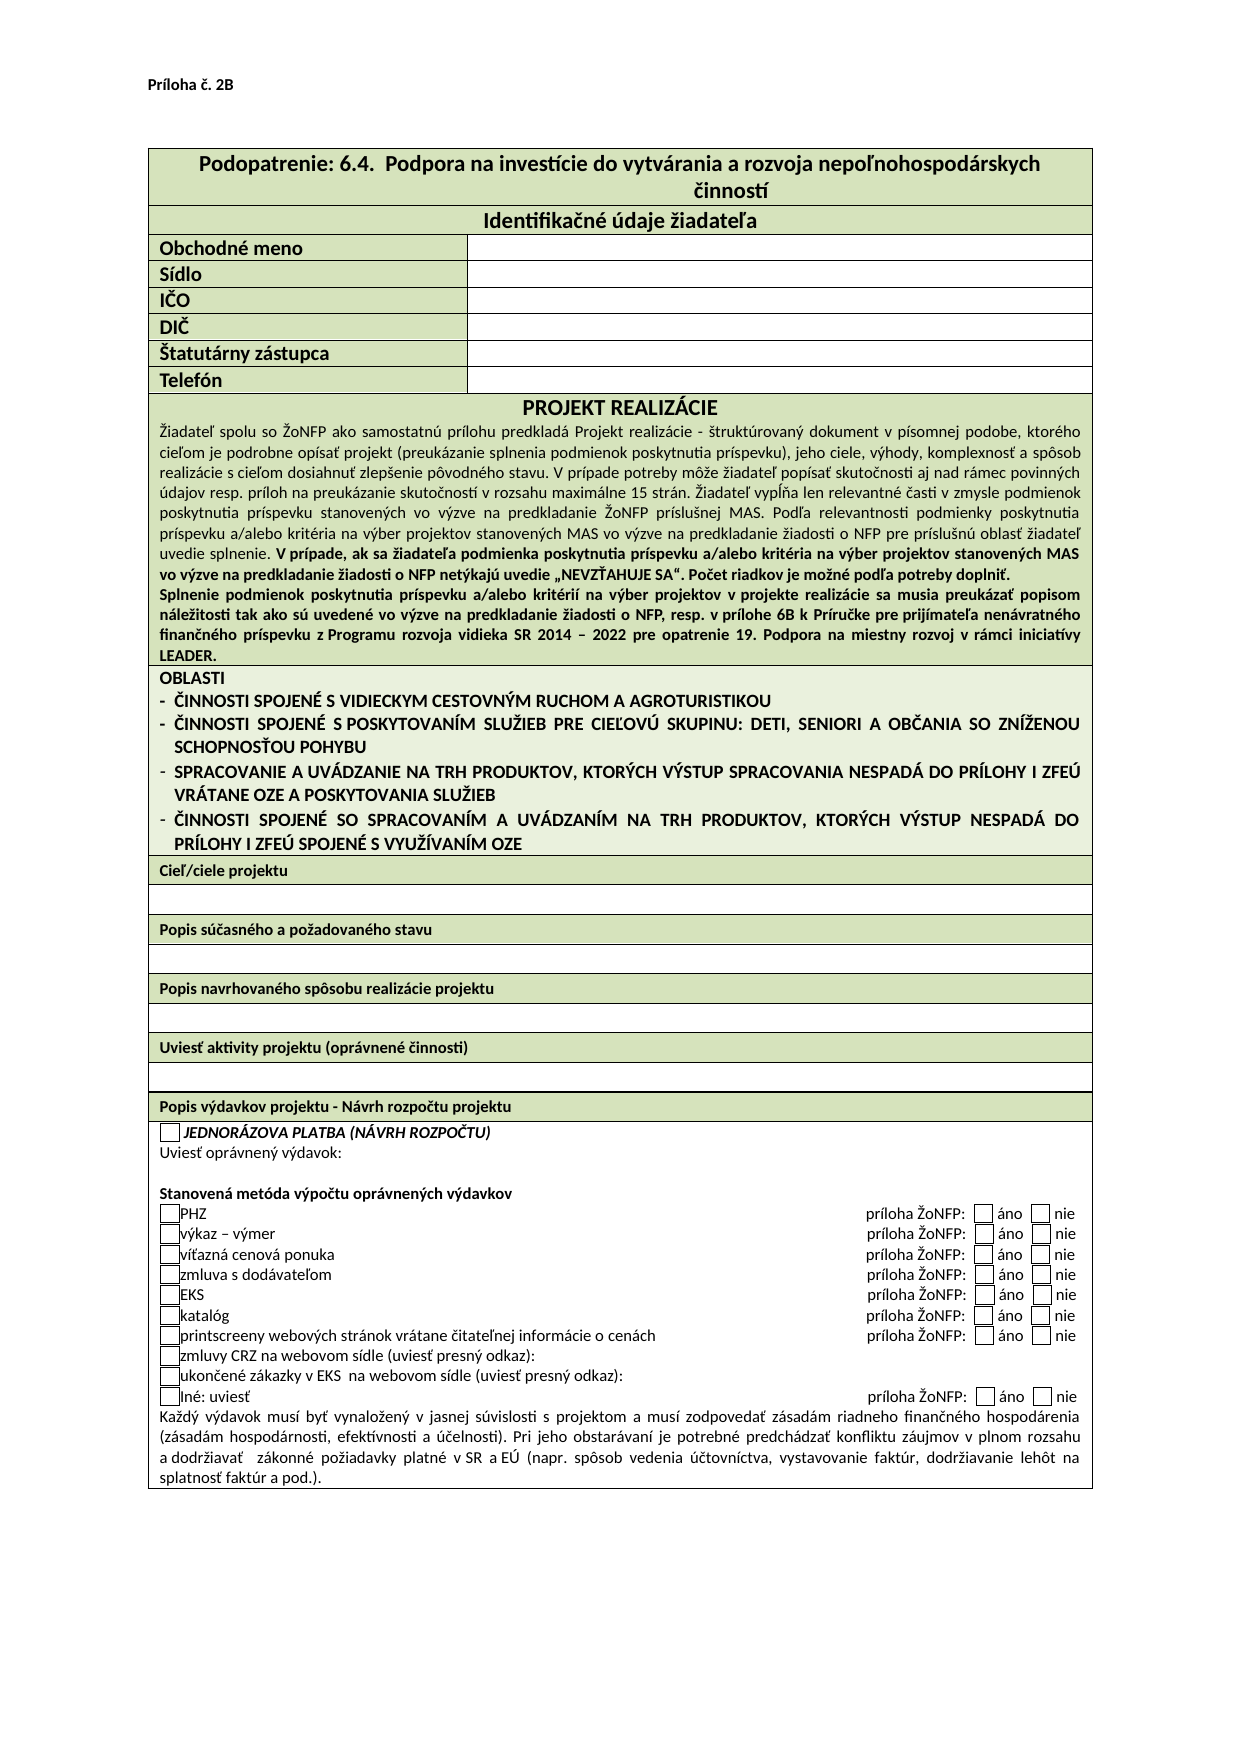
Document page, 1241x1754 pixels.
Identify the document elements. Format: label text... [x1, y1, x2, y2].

table_header Podopatrenie: 6.4. Podpora na investície do vytvárania a rozvoja nepoľnohospodárskych činností [149, 149, 1092, 205]
table_cell [149, 1004, 1092, 1032]
table_cell Sídlo [149, 261, 467, 287]
table_cell Popis súčasného a požadovaného stavu [149, 915, 1092, 943]
table_cell [468, 261, 1092, 287]
table_cell [468, 288, 1092, 313]
table_cell [149, 1063, 1092, 1091]
table_cell Cieľ/ciele projektu [149, 856, 1092, 884]
table_cell [149, 945, 1092, 973]
table_cell Identifikačné údaje žiadateľa [149, 206, 1092, 234]
table_cell PROJEKT REALIZÁCIE Žiadateľ spolu so ŽoNFP ako samostatnú prílohu predkladá Projekt realizácie - štruktúrovaný dokument v písomnej podobe, ktorého cieľom je podrobne opísať projekt (preukázanie splnenia podmienok poskytnutia príspevku), jeho ciele, výhody, komplexnosť a spôsob realizácie s cieľom dosiahnuť zlepšenie pôvodného stavu. V prípade potreby môže žiadateľ popísať skutočnosti aj nad rámec povinných údajov resp. príloh na preukázanie skutočností v rozsahu maximálne 15 strán. Žiadateľ vypĺňa len relevantné časti v zmysle podmienok poskytnutia príspevku stanovených vo výzve na predkladanie ŽoNFP príslušnej MAS. Podľa relevantnosti podmienky poskytnutia príspevku a/alebo kritéria na výber projektov stanovených MAS vo výzve na predkladanie žiadosti o NFP pre príslušnú oblasť žiadateľ uvedie splnenie. V prípade, ak sa žiadateľa podmienka poskytnutia príspevku a/alebo kritéria na výber projektov stanovených MAS vo výzve na predkladanie žiadosti o NFP netýkajú uvedie „NEVZŤAHUJE SA“. Počet riadkov je možné podľa potreby doplniť. Splnenie podmienok poskytnutia príspevku a/alebo kritérií na výber projektov v projekte realizácie sa musia preukázať popisom náležitosti tak ako sú uvedené vo výzve na predkladanie žiadosti o NFP, resp. v prílohe 6B k Príručke pre prijímateľa nenávratného finančného príspevku z Programu rozvoja vidieka SR 2014 – 2022 pre opatrenie 19. Podpora na miestny rozvoj v rámci iniciatívy LEADER. [149, 394, 1092, 665]
table_cell IČO [149, 288, 467, 313]
table_cell Telefón [149, 367, 467, 392]
table_cell [468, 367, 1092, 392]
table_cell DIČ [149, 314, 467, 339]
table_cell [149, 885, 1092, 914]
table_cell Štatutárny zástupca [149, 341, 467, 366]
table_cell [468, 235, 1092, 260]
table_cell Popis výdavkov projektu - Návrh rozpočtu projektu [149, 1093, 1092, 1121]
table_cell Uviesť aktivity projektu (oprávnené činnosti) [149, 1033, 1092, 1062]
table_cell JEDNORÁZOVA PLATBA (NÁVRH ROZPOČTU) Uviesť oprávnený výdavok: Stanovená metóda výpočtu oprávnených výdavkov PHZ príloha ŽoNFP: áno nie výkaz – výmer príloha ŽoNFP: áno nie víťazná cenová ponuka príloha ŽoNFP: áno nie zmluva s dodávateľom príloha ŽoNFP: áno nie EKS príloha ŽoNFP: áno nie katalóg príloha ŽoNFP: áno nie printscreeny webových stránok vrátane čitateľnej informácie o cenách príloha ŽoNFP: áno nie zmluvy CRZ na webovom sídle (uviesť presný odkaz): ukončené zákazky v EKS na webovom sídle (uviesť presný odkaz): Iné: uviesť príloha ŽoNFP: áno nie Každý výdavok musí byť vynaložený v jasnej súvislosti s projektom a musí zodpovedať zásadám riadneho finančného hospodárenia (zásadám hospodárnosti, efektívnosti a účelnosti). Pri jeho obstarávaní je potrebné predchádzať konfliktu záujmov v plnom rozsahu a dodržiavať zákonné požiadavky platné v SR a EÚ (napr. spôsob vedenia účtovníctva, vystavovanie faktúr, dodržiavanie lehôt na splatnosť faktúr a pod.). [149, 1122, 1092, 1488]
table_cell Oblasti Činnosti spojené s vidieckym cestovným ruchom a agroturistikou Činnosti spojené s poskytovaním služieb pre cieľovú skupinu: deti, seniori a občania so zníženou schopnosťou pohybu spracovanie a uvádzanie na trh produktov, ktorých výstup spracovania nespadá do prílohy I ZFEÚ vrátane OZE a poskytovania služieb činnosti spojené so spracovaním a uvádzaním na trh produktov, ktorých výstup nespadá do prílohy I ZFEÚ spojené s využívaním OZE [149, 666, 1092, 855]
table_cell [468, 341, 1092, 366]
table_cell Obchodné meno [149, 235, 467, 260]
table_cell [468, 314, 1092, 339]
table_cell Popis navrhovaného spôsobu realizácie projektu [149, 974, 1092, 1003]
